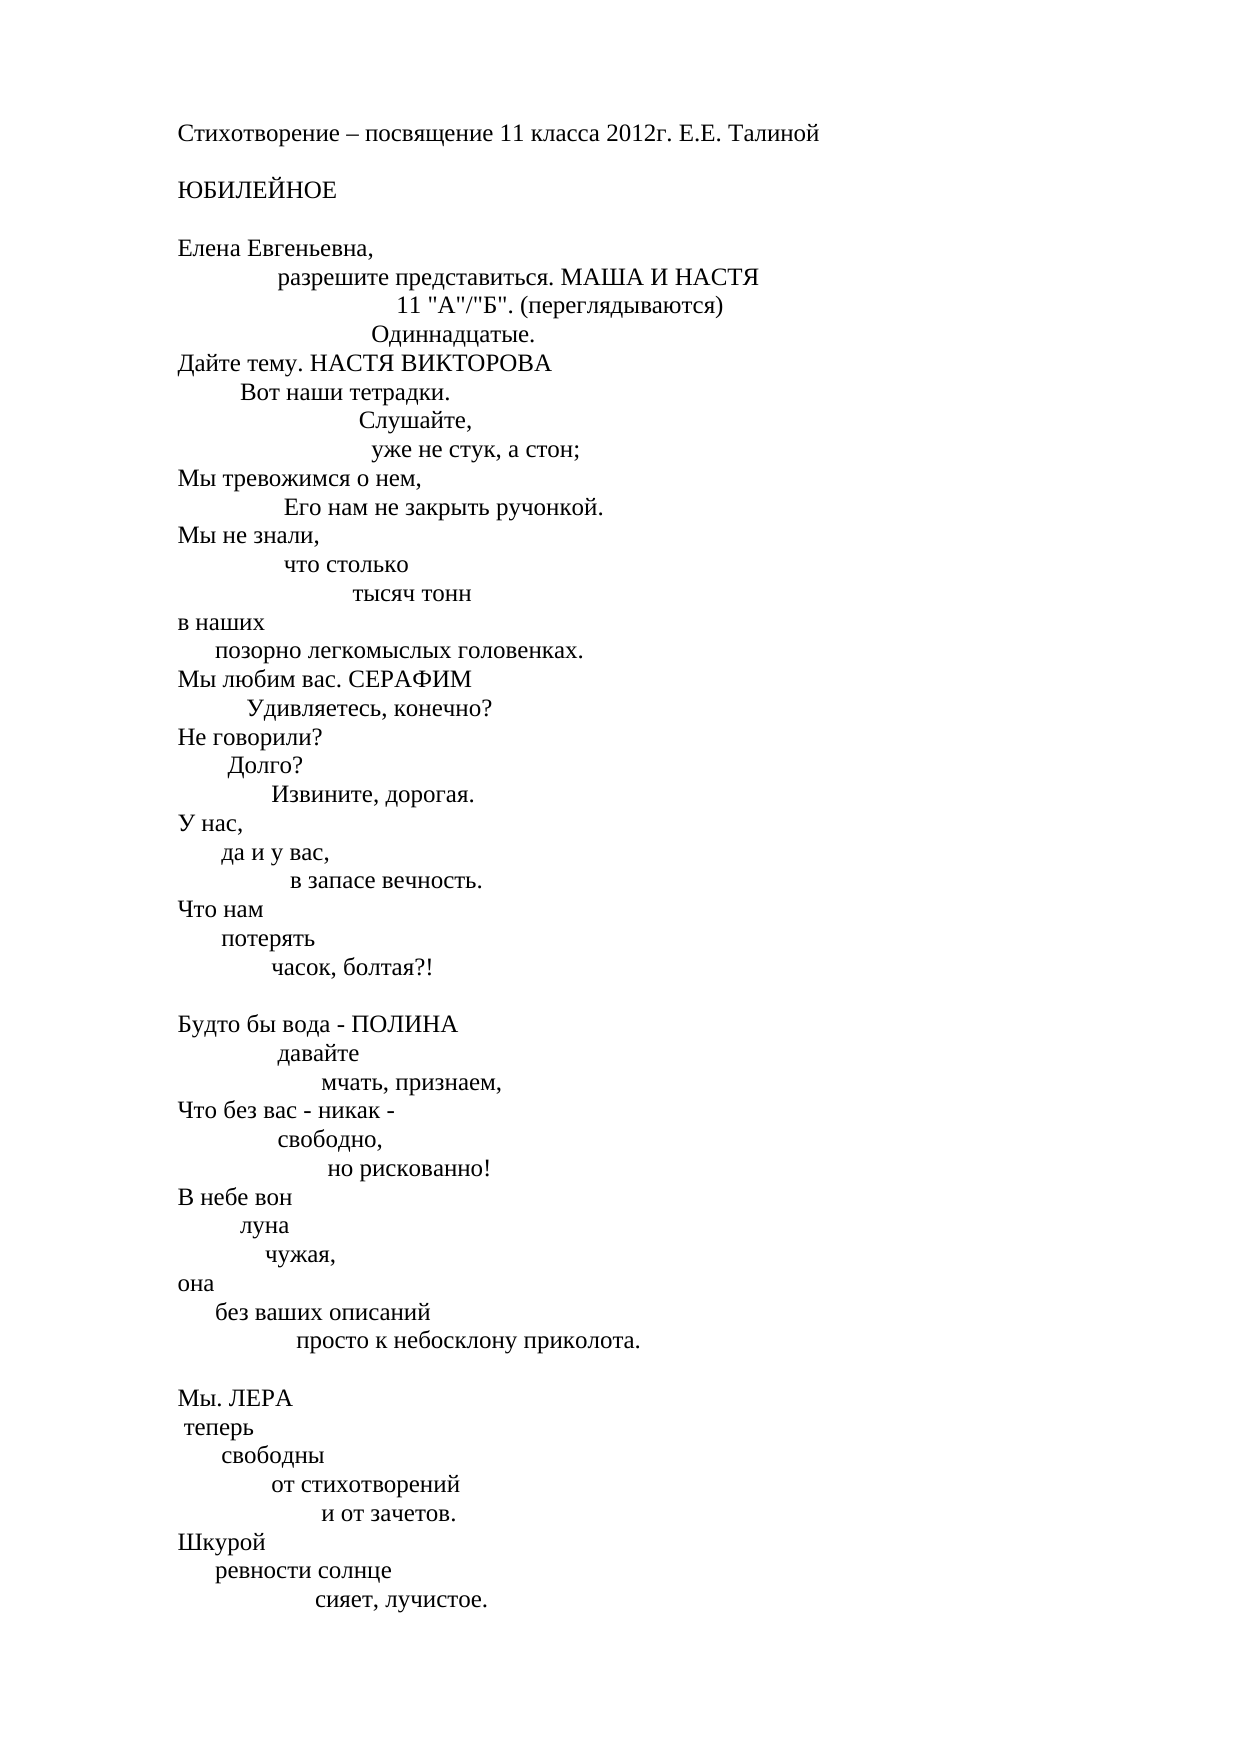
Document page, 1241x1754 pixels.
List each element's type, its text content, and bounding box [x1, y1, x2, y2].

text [177, 176, 1152, 1613]
text Cтихотворение – посвящение 11 класса 2012г. Е.Е. Талиной [177, 118, 1152, 147]
